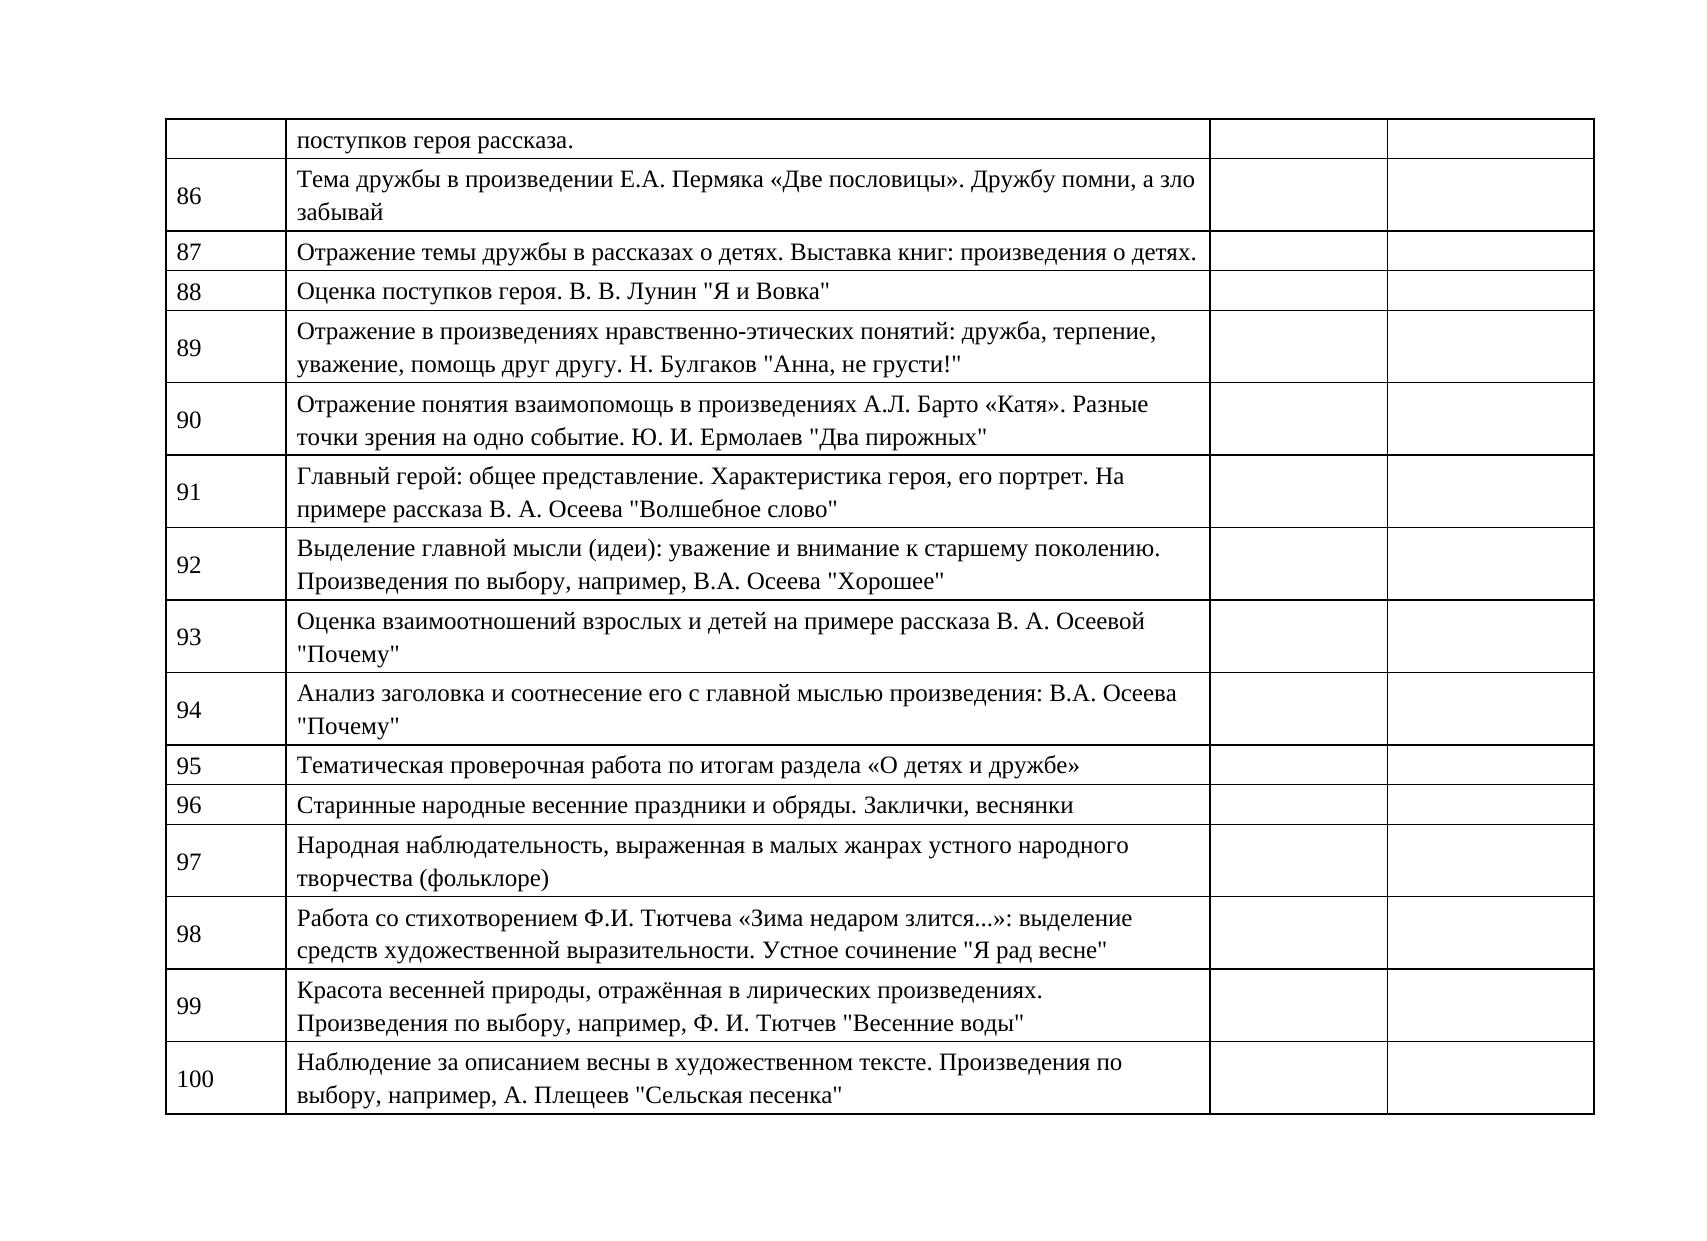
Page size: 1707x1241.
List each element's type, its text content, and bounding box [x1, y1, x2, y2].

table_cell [287, 120, 1209, 157]
table_cell Тематическая проверочная работа по итогам раздела «О детях и дружбе» [287, 746, 1209, 784]
table_cell [1211, 601, 1387, 671]
table_cell 97 [167, 825, 285, 896]
table_cell Отражение в произведениях нравственно-этических понятий: дружба, терпение, уважение, помощь друг другу. Н. Булгаков "Анна, не грусти!" [287, 311, 1209, 382]
table_cell [1388, 897, 1593, 968]
table_cell [1211, 271, 1387, 309]
table_cell [1388, 825, 1593, 896]
table_cell Наблюдение за описанием весны в художественном тексте. Произведения по выбору, например, А. Плещеев "Сельская песенка" [287, 1042, 1209, 1113]
table_cell [1388, 159, 1593, 230]
table_cell [1211, 746, 1387, 784]
table_cell 86 [167, 159, 285, 230]
table_cell [1211, 232, 1387, 270]
table_cell [1211, 825, 1387, 896]
table_cell [1388, 785, 1593, 823]
table_cell [1388, 383, 1593, 454]
table_cell [1388, 232, 1593, 270]
table_cell Отражение темы дружбы в рассказах о детях. Выставка книг: произведения о детях. [287, 232, 1209, 270]
table_cell [1388, 271, 1593, 309]
table_cell [1211, 120, 1387, 157]
table_cell Работа со стихотворением Ф.И. Тютчева «Зима недаром злится...»: выделение средств художественной выразительности. Устное сочинение "Я рад весне" [287, 897, 1209, 968]
table_cell Главный герой: общее представление. Характеристика героя, его портрет. На примере рассказа В. А. Осеева "Волшебное слово" [287, 456, 1209, 527]
table_cell Оценка взаимоотношений взрослых и детей на примере рассказа В. А. Осеевой "Почему" [287, 601, 1209, 671]
table_cell [1388, 970, 1593, 1041]
table_cell 96 [167, 785, 285, 823]
table_cell 85 [167, 120, 285, 157]
table_cell 92 [167, 528, 285, 599]
table_cell Анализ заголовка и соотнесение его с главной мыслью произведения: В.А. Осеева "Почему" [287, 673, 1209, 744]
table_cell [1388, 528, 1593, 599]
table_cell Народная наблюдательность, выраженная в малых жанрах устного народного творчества (фольклоре) [287, 825, 1209, 896]
table_cell [1211, 528, 1387, 599]
table_cell Оценка поступков героя. В. В. Лунин "Я и Вовка" [287, 271, 1209, 309]
table_cell [1388, 456, 1593, 527]
table_cell [1388, 746, 1593, 784]
table_cell Старинные народные весенние праздники и обряды. Заклички, веснянки [287, 785, 1209, 823]
table_cell 91 [167, 456, 285, 527]
table_cell 99 [167, 970, 285, 1041]
table_cell [1388, 120, 1593, 157]
table_cell [1388, 1042, 1593, 1113]
table_cell 89 [167, 311, 285, 382]
table_cell [1211, 970, 1387, 1041]
table_cell [1211, 311, 1387, 382]
table_cell 98 [167, 897, 285, 968]
table_cell 94 [167, 673, 285, 744]
table_cell Тема дружбы в произведении Е.А. Пермяка «Две пословицы». Дружбу помни, а зло забывай [287, 159, 1209, 230]
table_cell [1211, 1042, 1387, 1113]
table_cell 93 [167, 601, 285, 671]
table_cell [1211, 785, 1387, 823]
table_cell 90 [167, 383, 285, 454]
table_cell [1388, 601, 1593, 671]
table_cell Отражение понятия взаимопомощь в произведениях А.Л. Барто «Катя». Разные точки зрения на одно событие. Ю. И. Ермолаев "Два пирожных" [287, 383, 1209, 454]
table_cell [1388, 673, 1593, 744]
table_cell Красота весенней природы, отражённая в лирических произведениях. Произведения по выбору, например, Ф. И. Тютчев "Весенние воды" [287, 970, 1209, 1041]
table_cell [1211, 159, 1387, 230]
table_cell [1211, 897, 1387, 968]
table_cell [1211, 456, 1387, 527]
table_cell 100 [167, 1042, 285, 1113]
table_cell 88 [167, 271, 285, 309]
table_cell 87 [167, 232, 285, 270]
table_cell [1211, 673, 1387, 744]
table_cell 95 [167, 746, 285, 784]
table_cell [1388, 311, 1593, 382]
table_cell Выделение главной мысли (идеи): уважение и внимание к старшему поколению. Произведения по выбору, например, В.А. Осеева "Хорошее" [287, 528, 1209, 599]
table_cell [1211, 383, 1387, 454]
